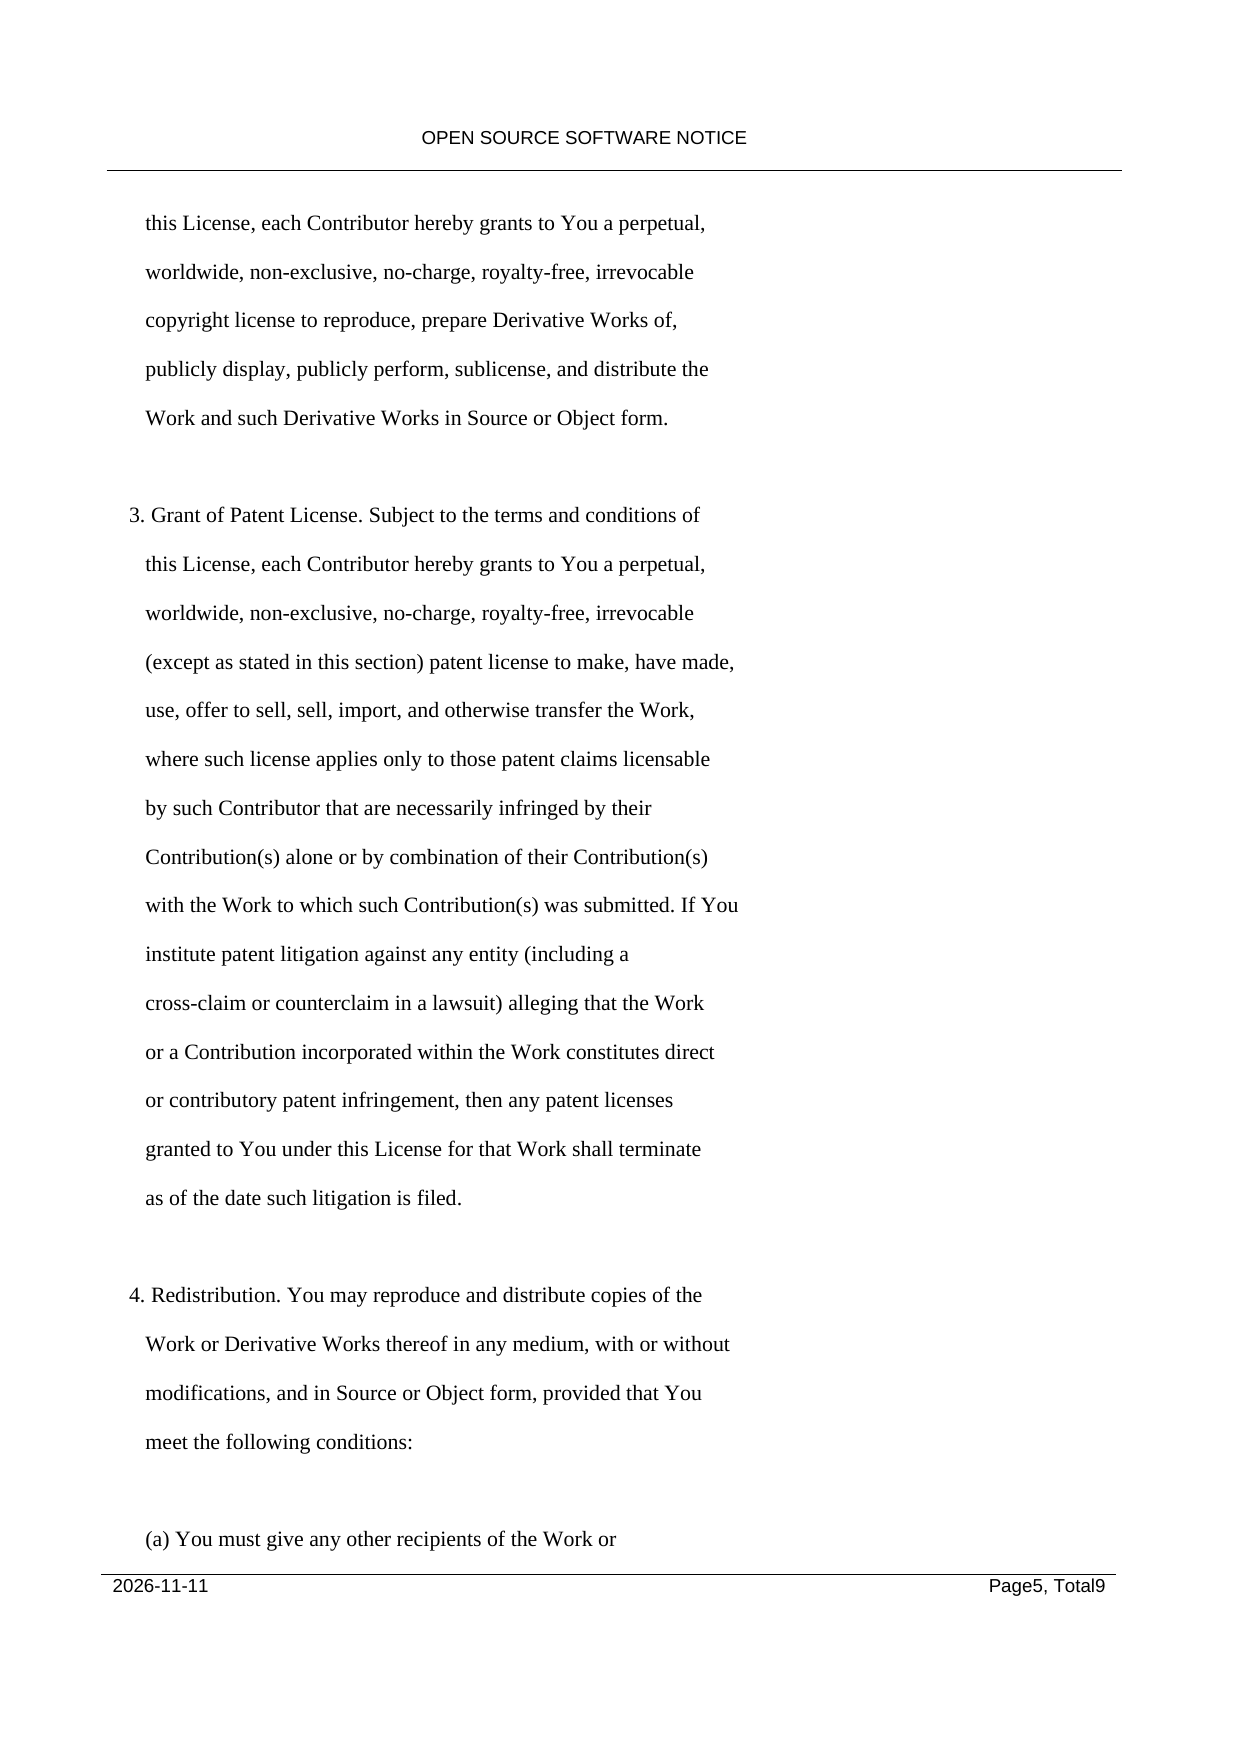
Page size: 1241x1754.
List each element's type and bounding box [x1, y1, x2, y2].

text [112, 206, 1128, 1555]
